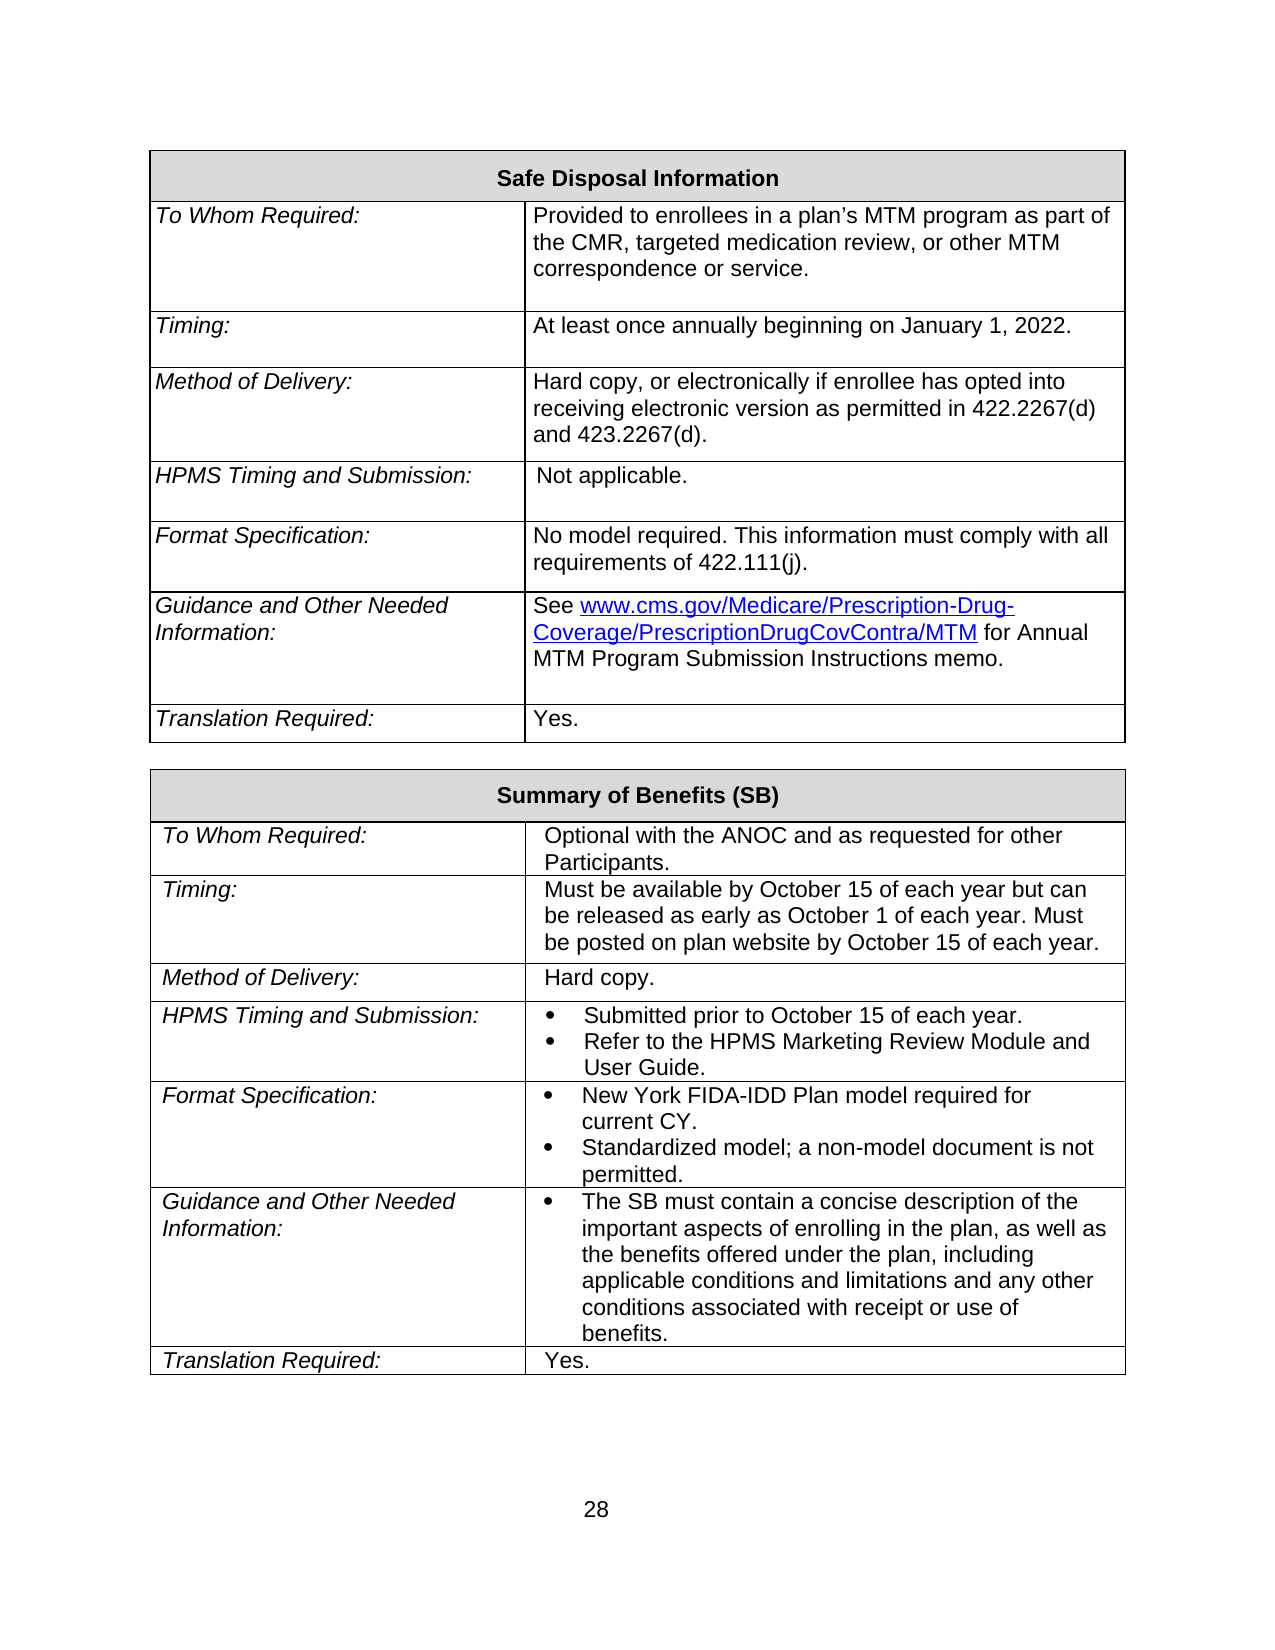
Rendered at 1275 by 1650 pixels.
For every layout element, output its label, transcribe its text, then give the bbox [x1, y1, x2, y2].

table_header Safe Disposal Information [151, 151, 1124, 201]
table_cell Not applicable. [526, 462, 1124, 521]
table_cell Format Specification: [151, 1082, 525, 1187]
table_cell Must be available by October 15 of each year but can be released as early as October 1 of each year. Must be posted on plan website by October 15 of each year. [526, 876, 1125, 963]
table_cell Provided to enrollees in a plan’s MTM program as part of the CMR, targeted medication review, or other MTM correspondence or service. [526, 202, 1124, 311]
table_cell Translation Required: [151, 705, 524, 742]
table_cell At least once annually beginning on January 1, 2022. [526, 312, 1124, 367]
table_cell Guidance and Other Needed Information: [151, 593, 524, 704]
table_cell Yes. [526, 1347, 1125, 1374]
table_cell Translation Required: [151, 1347, 525, 1374]
table_cell Guidance and Other Needed Information: [151, 1188, 525, 1346]
table_cell Hard copy. [526, 964, 1125, 1001]
table_cell Timing: [151, 312, 524, 367]
table_cell HPMS Timing and Submission: [151, 462, 524, 521]
table_header Summary of Benefits (SB) [151, 770, 1125, 821]
table_cell Submitted prior to October 15 of each year. Refer to the HPMS Marketing Review Module and User Guide. [526, 1002, 1125, 1081]
table_cell To Whom Required: [151, 823, 525, 875]
table_cell Optional with the ANOC and as requested for other Participants. [526, 823, 1125, 875]
table_cell Method of Delivery: [151, 368, 524, 461]
table_cell Method of Delivery: [151, 964, 525, 1001]
table_cell Yes. [526, 705, 1124, 742]
table_cell New York FIDA-IDD Plan model required for current CY. Standardized model; a non-model document is not permitted. [526, 1082, 1125, 1187]
table_cell Timing: [151, 876, 525, 963]
table_cell See www.cms.gov/Medicare/Prescription-Drug-Coverage/PrescriptionDrugCovContra/MTM for Annual MTM Program Submission Instructions memo. [526, 593, 1124, 704]
table_cell HPMS Timing and Submission: [151, 1002, 525, 1081]
table_cell Hard copy, or electronically if enrollee has opted into receiving electronic version as permitted in 422.2267(d) and 423.2267(d). [526, 368, 1124, 461]
table_cell No model required. This information must comply with all requirements of 422.111(j). [526, 522, 1124, 591]
table_cell To Whom Required: [151, 202, 524, 311]
table_cell The SB must contain a concise description of the important aspects of enrolling in the plan, as well as the benefits offered under the plan, including applicable conditions and limitations and any other conditions associated with receipt or use of benefits. [526, 1188, 1125, 1346]
table_cell Format Specification: [151, 522, 524, 591]
